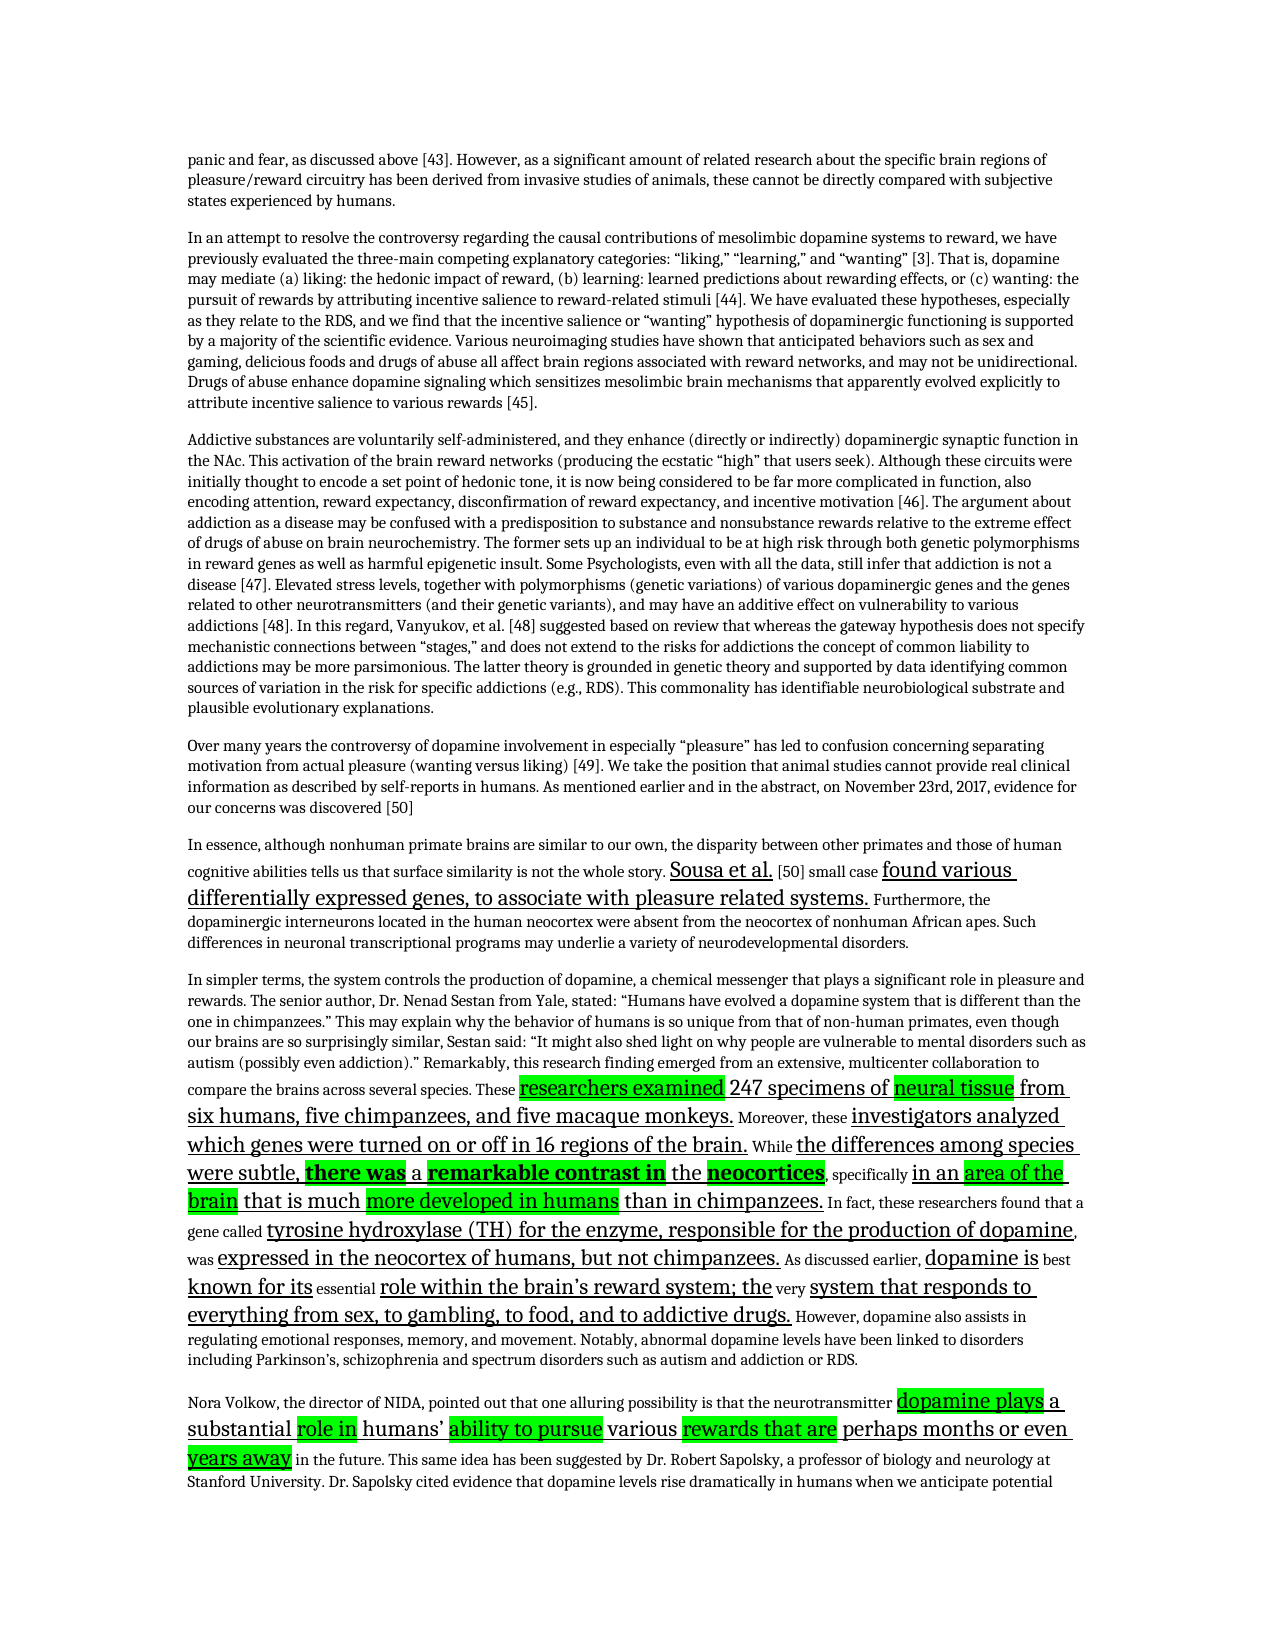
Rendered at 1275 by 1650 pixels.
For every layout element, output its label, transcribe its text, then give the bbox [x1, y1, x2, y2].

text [187, 150, 1087, 210]
text Over many years the controversy of dopamine involvement in especially “pleasure” has led to confusion concerning separating motivation from actual pleasure (wanting versus liking) [49]. We take the position that animal studies cannot provide real clinical information as described by self-reports in humans. As mentioned earlier and in the abstract, on November 23rd, 2017, evidence for our concerns was discovered [50] [187, 736, 1087, 817]
text In essence, although nonhuman primate brains are similar to our own, the disparity between other primates and those of human cognitive abilities tells us that surface similarity is not the whole story. Sousa et al. [50] small case found various differentially expressed genes, to associate with pleasure related systems. Furthermore, the dopaminergic interneurons located in the human neocortex were absent from the neocortex of nonhuman African apes. Such differences in neuronal transcriptional programs may underlie a variety of neurodevelopmental disorders. [187, 835, 1087, 953]
text In an attempt to resolve the controversy regarding the causal contributions of mesolimbic dopamine systems to reward, we have previously evaluated the three-main competing explanatory categories: “liking,” “learning,” and “wanting” [3]. That is, dopamine may mediate (a) liking: the hedonic impact of reward, (b) learning: learned predictions about rewarding effects, or (c) wanting: the pursuit of rewards by attributing incentive salience to reward-related stimuli [44]. We have evaluated these hypotheses, especially as they relate to the RDS, and we find that the incentive salience or “wanting” hypothesis of dopaminergic functioning is supported by a majority of the scientific evidence. Various neuroimaging studies have shown that anticipated behaviors such as sex and gaming, delicious foods and drugs of abuse all affect brain regions associated with reward networks, and may not be unidirectional. Drugs of abuse enhance dopamine signaling which sensitizes mesolimbic brain mechanisms that apparently evolved explicitly to attribute incentive salience to various rewards [45]. [187, 228, 1087, 413]
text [187, 1388, 1087, 1492]
text In simpler terms, the system controls the production of dopamine, a chemical messenger that plays a significant role in pleasure and rewards. The senior author, Dr. Nenad Sestan from Yale, stated: “Humans have evolved a dopamine system that is different than the one in chimpanzees.” This may explain why the behavior of humans is so unique from that of non-human primates, even though our brains are so surprisingly similar, Sestan said: “It might also shed light on why people are vulnerable to mental disorders such as autism (possibly even addiction).” Remarkably, this research finding emerged from an extensive, multicenter collaboration to compare the brains across several species. These researchers examined 247 specimens of neural tissue from six humans, five chimpanzees, and five macaque monkeys. Moreover, these investigators analyzed which genes were turned on or off in 16 regions of the brain. While the differences among species were subtle, there was a remarkable contrast in the neocortices, specifically in an area of the brain that is much more developed in humans than in chimpanzees. In fact, these researchers found that a gene called tyrosine hydroxylase (TH) for the enzyme, responsible for the production of dopamine, was expressed in the neocortex of humans, but not chimpanzees. As discussed earlier, dopamine is best known for its essential role within the brain’s reward system; the very system that responds to everything from sex, to gambling, to food, and to addictive drugs. However, dopamine also assists in regulating emotional responses, memory, and movement. Notably, abnormal dopamine levels have been linked to disorders including Parkinson’s, schizophrenia and spectrum disorders such as autism and addiction or RDS. [187, 971, 1087, 1370]
text Addictive substances are voluntarily self-administered, and they enhance (directly or indirectly) dopaminergic synaptic function in the NAc. This activation of the brain reward networks (producing the ecstatic “high” that users seek). Although these circuits were initially thought to encode a set point of hedonic tone, it is now being considered to be far more complicated in function, also encoding attention, reward expectancy, disconfirmation of reward expectancy, and incentive motivation [46]. The argument about addiction as a disease may be confused with a predisposition to substance and nonsubstance rewards relative to the extreme effect of drugs of abuse on brain neurochemistry. The former sets up an individual to be at high risk through both genetic polymorphisms in reward genes as well as harmful epigenetic insult. Some Psychologists, even with all the data, still infer that addiction is not a disease [47]. Elevated stress levels, together with polymorphisms (genetic variations) of various dopaminergic genes and the genes related to other neurotransmitters (and their genetic variants), and may have an additive effect on vulnerability to various addictions [48]. In this regard, Vanyukov, et al. [48] suggested based on review that whereas the gateway hypothesis does not specify mechanistic connections between “stages,” and does not extend to the risks for addictions the concept of common liability to addictions may be more parsimonious. The latter theory is grounded in genetic theory and supported by data identifying common sources of variation in the risk for specific addictions (e.g., RDS). This commonality has identifiable neurobiological substrate and plausible evolutionary explanations. [187, 431, 1087, 718]
